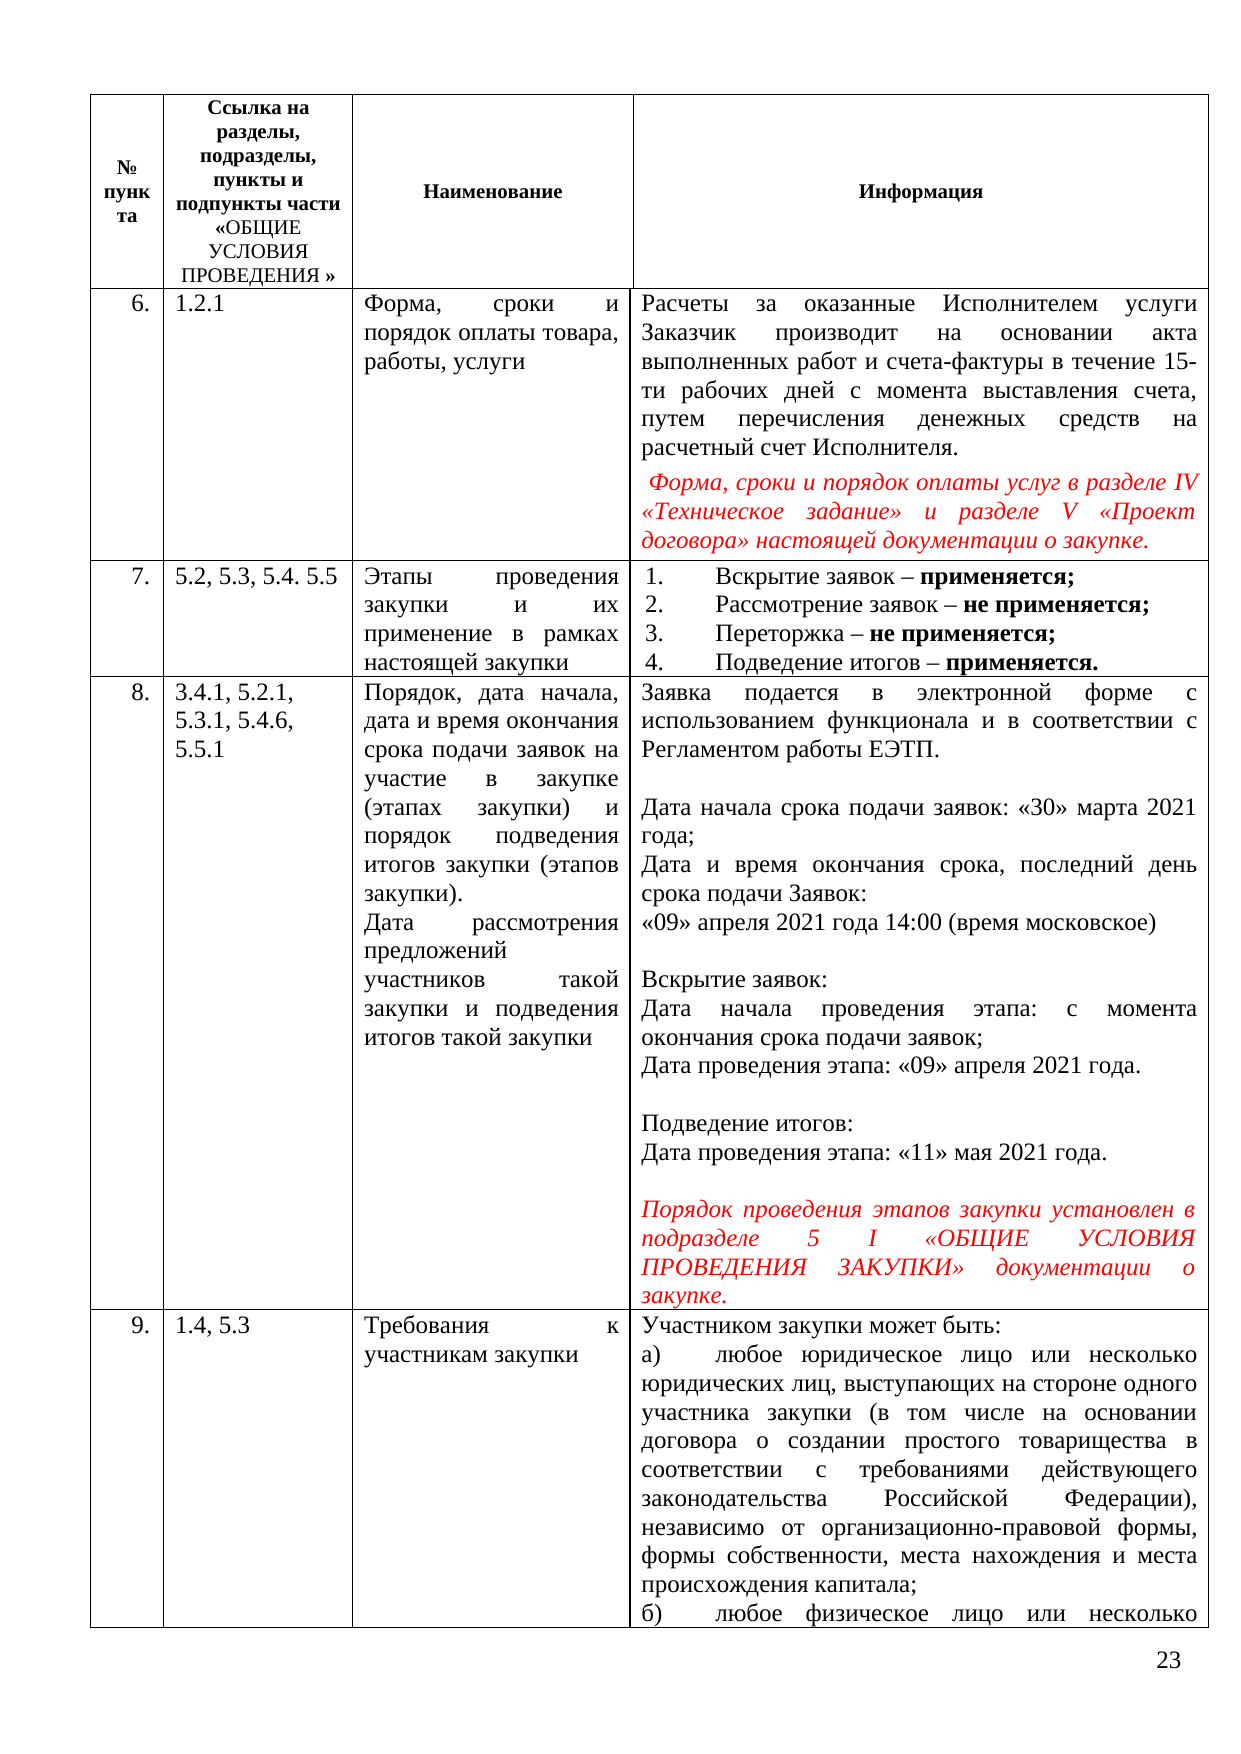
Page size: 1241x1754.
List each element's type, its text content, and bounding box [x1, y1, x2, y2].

table_header Информация [634, 95, 1208, 287]
table_cell 1.4, 5.3 [164, 1310, 352, 1627]
table_cell [91, 289, 163, 560]
table_cell Порядок, дата начала, дата и время окончания срока подачи заявок на участие в закупке (этапах закупки) и порядок подведения итогов закупки (этапов закупки). Дата рассмотрения предложений участников такой закупки и подведения итогов такой закупки [353, 677, 629, 1309]
table_cell [91, 561, 163, 676]
table_cell Заявка подается в электронной форме с использованием функционала и в соответствии с Регламентом работы ЕЭТП. Дата начала срока подачи заявок: «30» марта 2021 года; Дата и время окончания срока, последний день срока подачи Заявок: «09» апреля 2021 года 14:00 (время московское) Вскрытие заявок: Дата начала проведения этапа: с момента окончания срока подачи заявок; Дата проведения этапа: «09» апреля 2021 года. Подведение итогов: Дата проведения этапа: «11» мая 2021 года. Порядок проведения этапов закупки установлен в подразделе 5 I «ОБЩИЕ УСЛОВИЯ ПРОВЕДЕНИЯ ЗАКУПКИ» документации о закупке. [631, 677, 1208, 1309]
table_header Наименование [353, 95, 633, 287]
table_cell 1.2.1 [164, 289, 352, 560]
table_cell [91, 677, 163, 1309]
table_cell Вскрытие заявок – применяется; Рассмотрение заявок – не применяется; Переторжка – не применяется; Подведение итогов – применяется. [631, 561, 1208, 676]
table_cell Требования к участникам закупки [353, 1310, 629, 1627]
table_cell Расчеты за оказанные Исполнителем услуги Заказчик производит на основании акта выполненных работ и счета-фактуры в течение 15-ти рабочих дней с момента выставления счета, путем перечисления денежных средств на расчетный счет Исполнителя. Форма, сроки и порядок оплаты услуг в разделе IV «Техническое задание» и разделе V «Проект договора» настоящей документации о закупке. [631, 289, 1208, 560]
table_header № пункта [91, 95, 163, 287]
table_cell Этапы проведения закупки и их применение в рамках настоящей закупки [353, 561, 629, 676]
table_cell Форма, сроки и порядок оплаты товара, работы, услуги [353, 289, 629, 560]
table_cell [91, 1310, 163, 1627]
table_cell 5.2, 5.3, 5.4. 5.5 [164, 561, 352, 676]
table_header Ссылка на разделы, подразделы, пункты и подпункты части «ОБЩИЕ УСЛОВИЯ ПРОВЕДЕНИЯ » [164, 95, 352, 287]
table_cell 3.4.1, 5.2.1, 5.3.1, 5.4.6, 5.5.1 [164, 677, 352, 1309]
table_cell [631, 1310, 1208, 1627]
